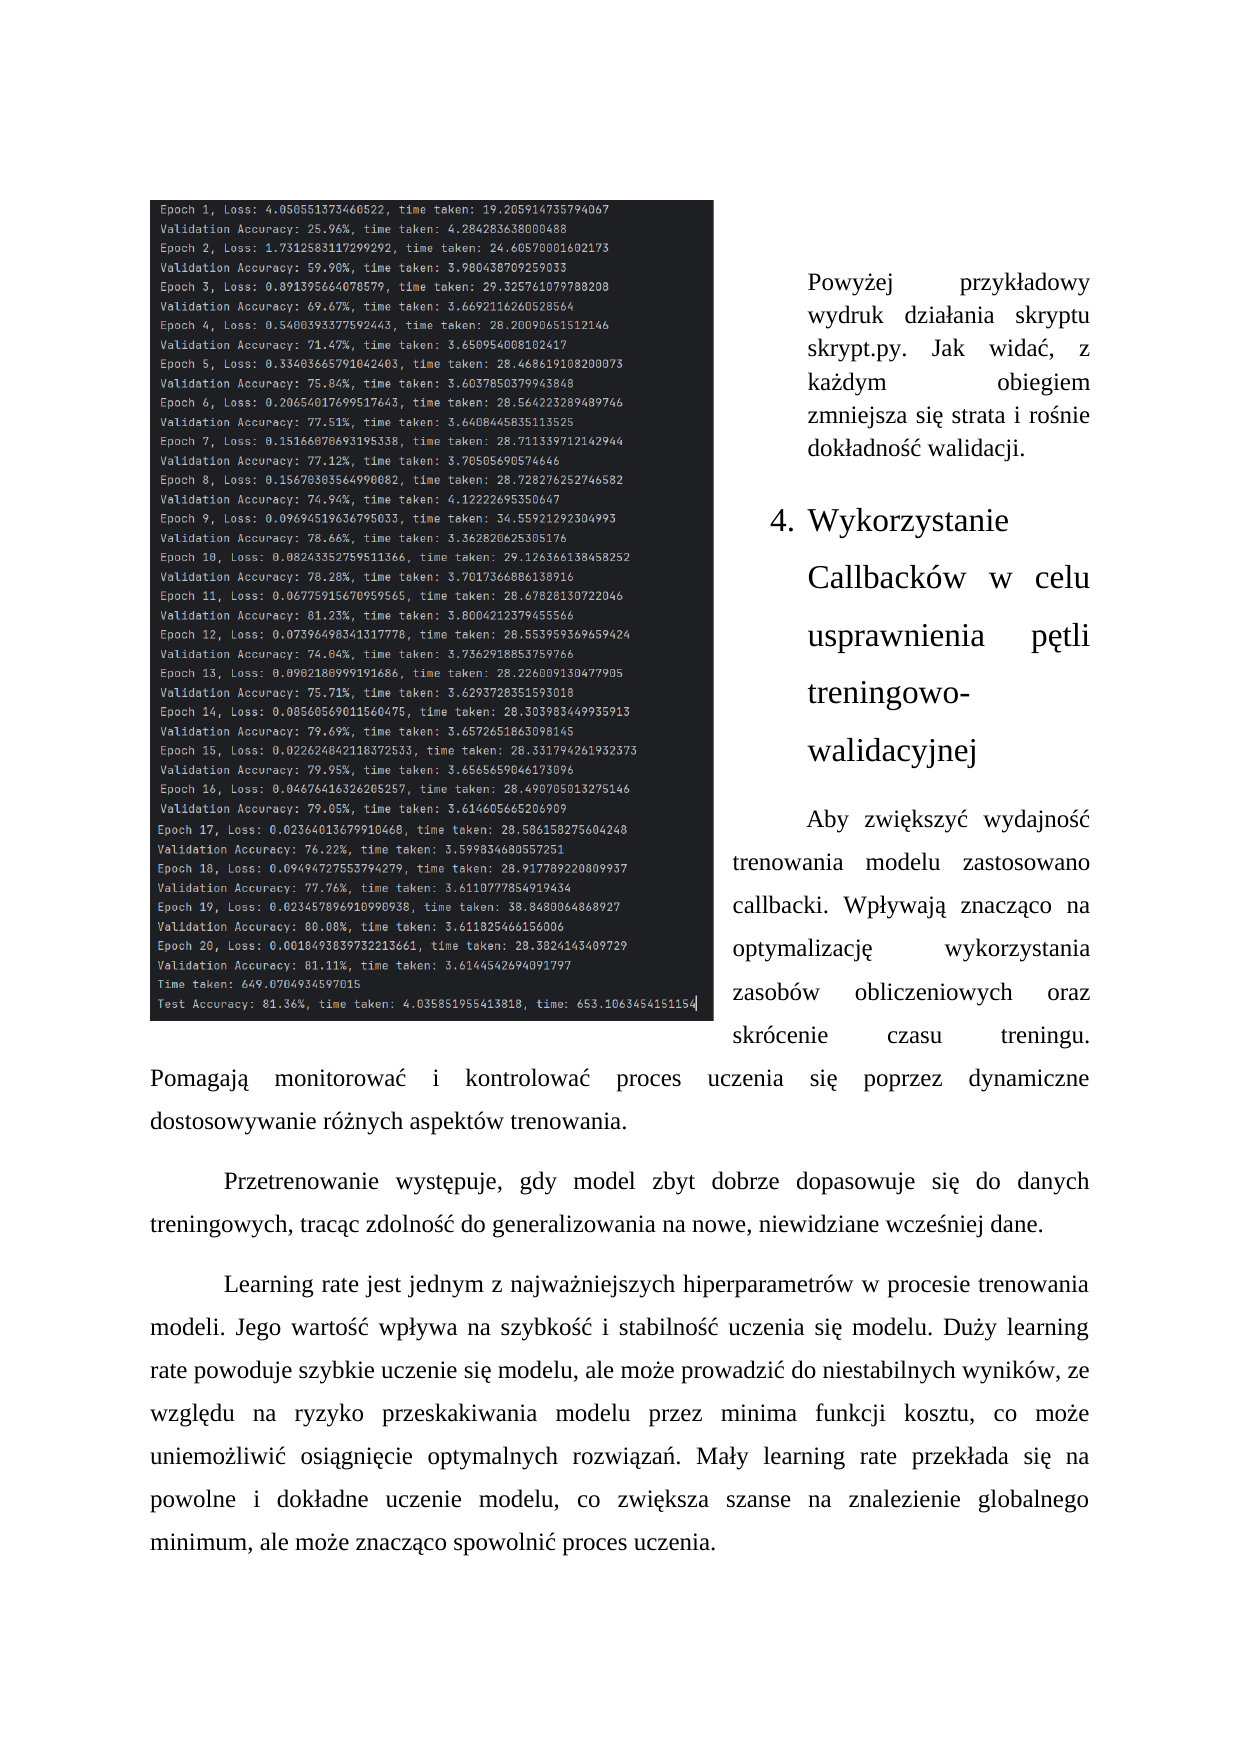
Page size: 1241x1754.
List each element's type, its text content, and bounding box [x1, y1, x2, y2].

text Przetrenowanie występuje, gdy model zbyt dobrze dopasowuje się do danych treningowych, tracąc zdolność do generalizowania na nowe, niewidziane wcześniej dane. [150, 1166, 1090, 1238]
list Powyżej przykładowy wydruk działania skryptu skrypt.py. Jak widać, z każdym obiegiem zmniejsza się strata i rośnie dokładność walidacji. [714, 267, 1090, 462]
text Aby zwiększyć wydajność trenowania modelu zastosowano callbacki. Wpływają znacząco na optymalizację wykorzystania zasobów obliczeniowych oraz skrócenie czasu treningu. Pomagają monitorować i kontrolować proces uczenia się poprzez dynamiczne dostosowywanie różnych aspektów trenowania. [150, 804, 1090, 1135]
text Learning rate jest jednym z najważniejszych hiperparametrów w procesie trenowania modeli. Jego wartość wpływa na szybkość i stabilność uczenia się modelu. Duży learning rate powoduje szybkie uczenie się modelu, ale może prowadzić do niestabilnych wyników, ze względu na ryzyko przeskakiwania modelu przez minima funkcji kosztu, co może uniemożliwić osiągnięcie optymalnych rozwiązań. Mały learning rate przekłada się na powolne i dokładne uczenie modelu, co zwiększa szanse na znalezienie globalnego minimum, ale może znacząco spowolnić proces uczenia. [150, 1269, 1090, 1556]
list Wykorzystanie Callbacków w celu usprawnienia pętli treningowo-walidacyjnej [714, 500, 1090, 768]
